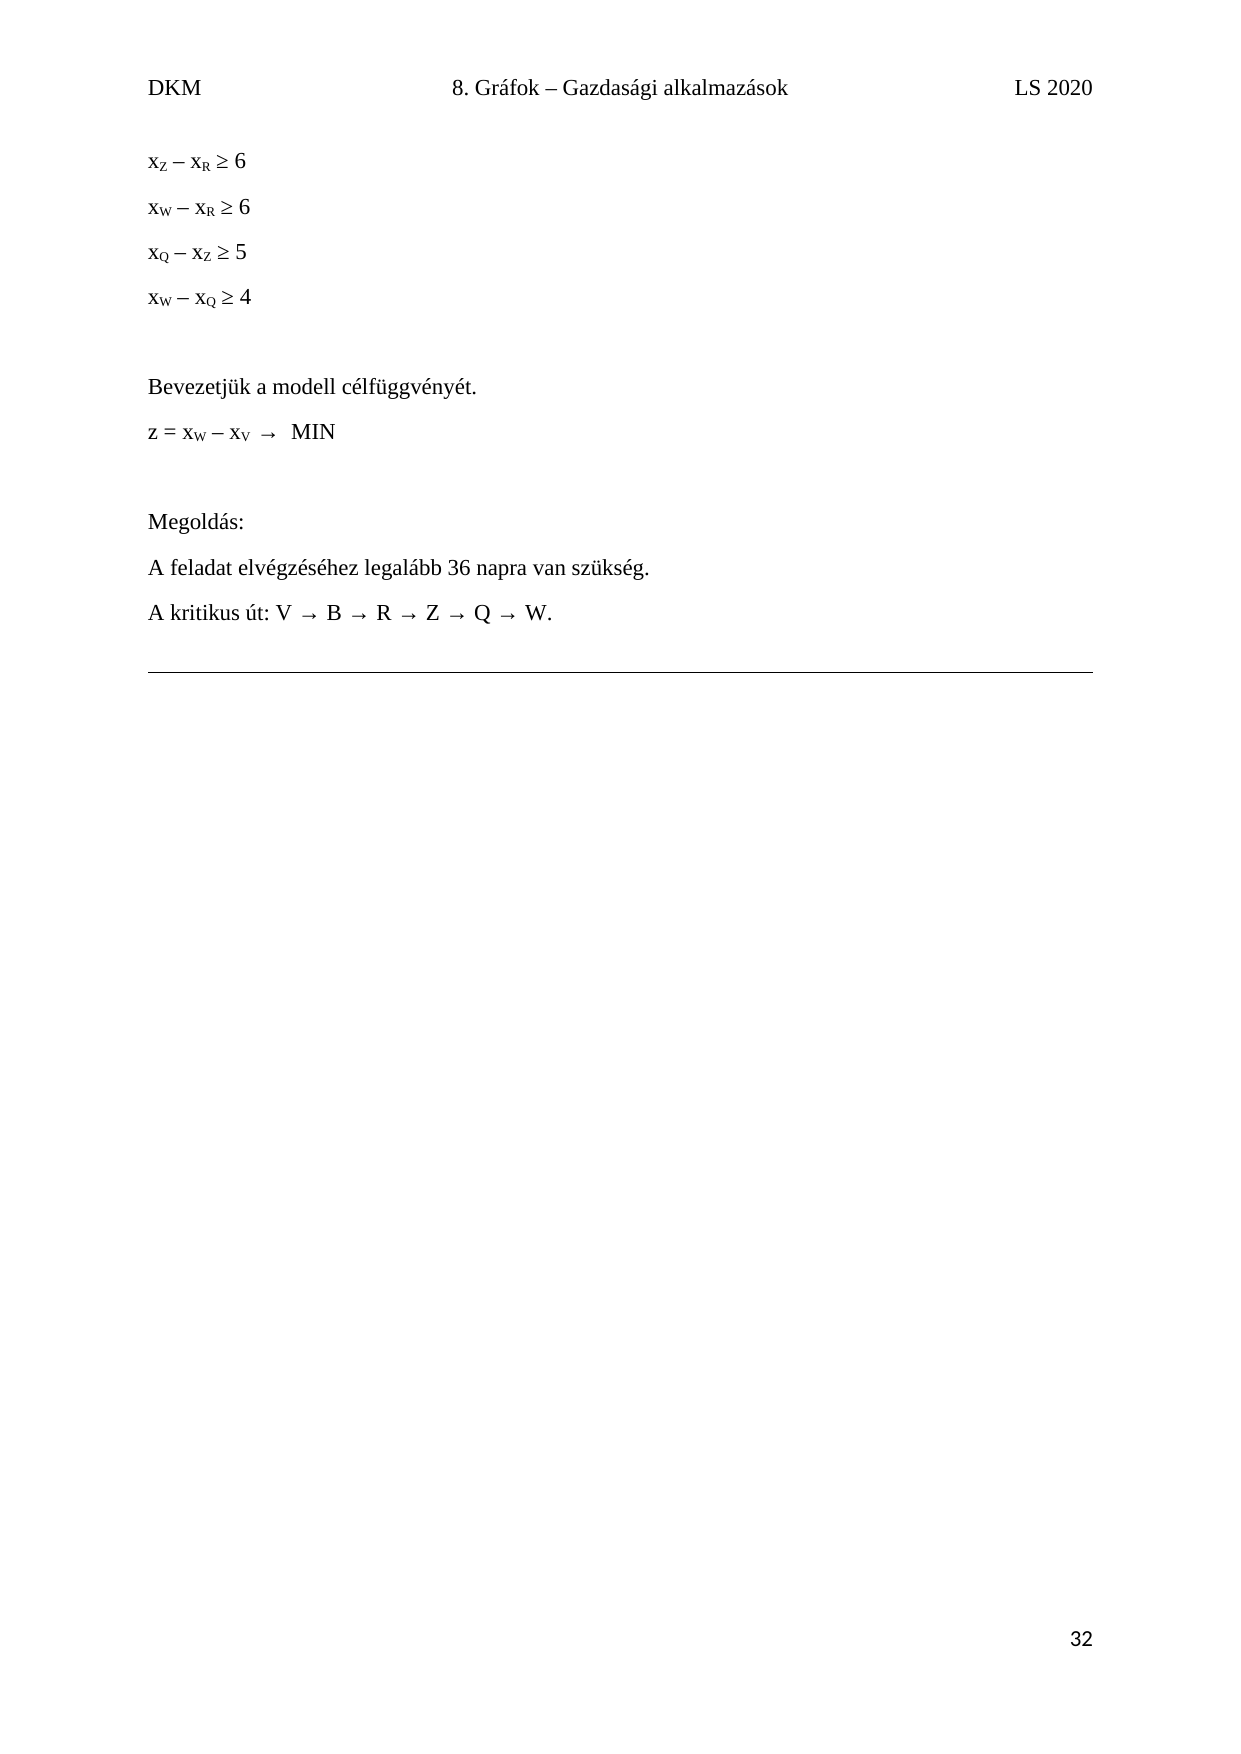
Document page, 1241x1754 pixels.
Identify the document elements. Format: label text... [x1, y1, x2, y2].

text Megoldás: [148, 508, 1093, 535]
text A kritikus út: V → B → R → Z → Q → W. [148, 599, 1093, 625]
text xW – xR ≥ 6 [148, 193, 1093, 219]
text A feladat elvégzéséhez legalább 36 napra van szükség. [148, 553, 1093, 580]
text xQ – xZ ≥ 5 [148, 238, 1093, 264]
text xZ – xR ≥ 6 [148, 148, 1093, 174]
text Bevezetjük a modell célfüggvényét. [148, 373, 1093, 399]
text z = xW – xV → MIN [148, 418, 1093, 444]
text xW – xQ ≥ 4 [148, 283, 1093, 309]
